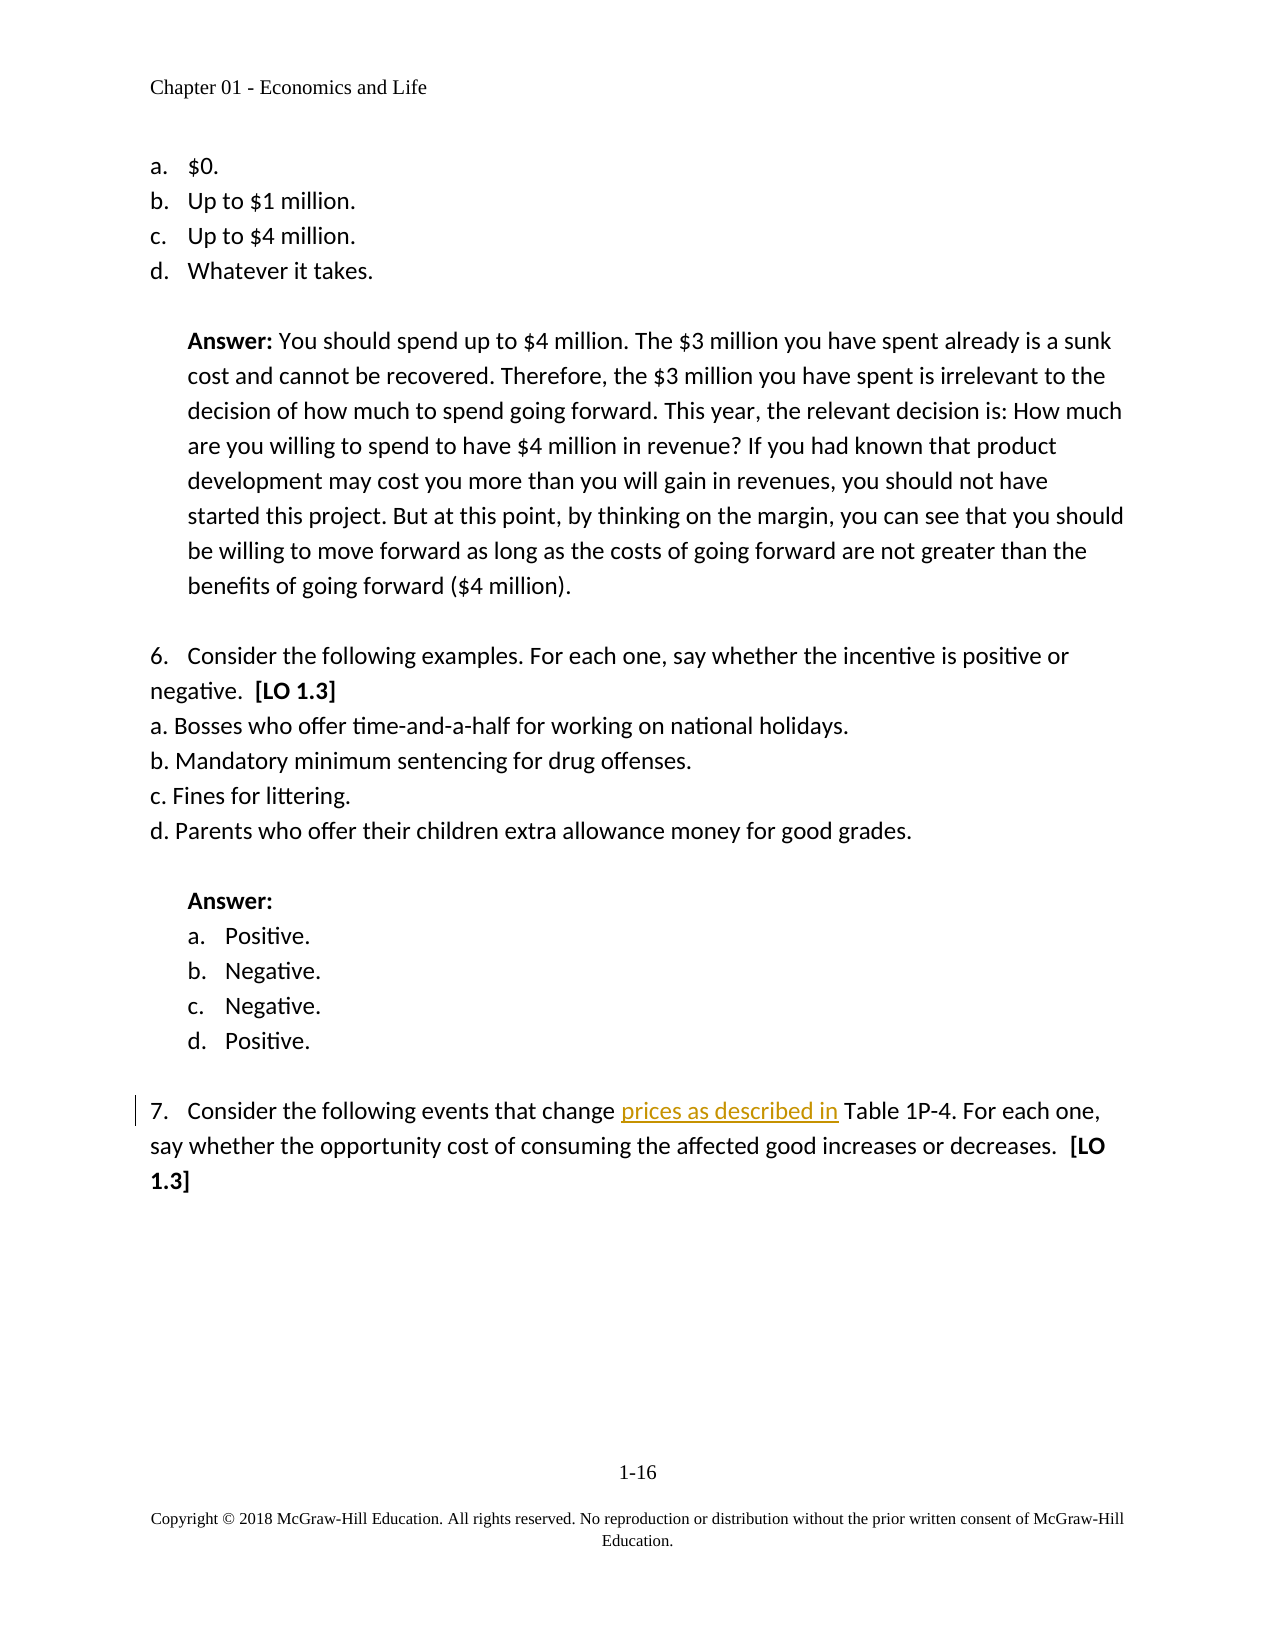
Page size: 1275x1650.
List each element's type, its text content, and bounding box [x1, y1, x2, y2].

list d. Whatever it takes. [150, 255, 1125, 286]
list Negative. [187, 990, 1125, 1021]
list a. $0. [150, 150, 1125, 181]
list Negative. [187, 955, 1125, 986]
list Answer: You should spend up to $4 million. The $3 million you have spent already is a sunk cost and cannot be recovered. Therefore, the $3 million you have spent is irrelevant to the decision of how much to spend going forward. This year, the relevant decision is: How much are you willing to spend to have $4 million in revenue? If you had known that product development may cost you more than you will gain in revenues, you should not have started this project. But at this point, by thinking on the margin, you can see that you should be willing to move forward as long as the costs of going forward are not greater than the benefits of going forward ($4 million). [187, 325, 1125, 601]
list Positive. [187, 1025, 1125, 1056]
list a. Bosses who offer time-and-a-half for working on national holidays. [150, 710, 1125, 741]
list c. Fines for littering. [150, 780, 1125, 811]
list a. Positive. [150, 920, 1125, 951]
list Consider the following events that change Table 1P-4. For each one, say whether the opportunity cost of consuming the affected good increases or decreases. [LO 1.3] [150, 1095, 1125, 1196]
list d. Parents who offer their children extra allowance money for good grades. [150, 815, 1125, 846]
list Consider the following examples. For each one, say whether the incentive is positive or negative. [LO 1.3] [150, 640, 1125, 706]
list b. Mandatory minimum sentencing for drug offenses. [150, 745, 1125, 776]
list c. Up to $4 million. [150, 220, 1125, 251]
list Answer: [150, 885, 1125, 916]
list b. Up to $1 million. [150, 185, 1125, 216]
